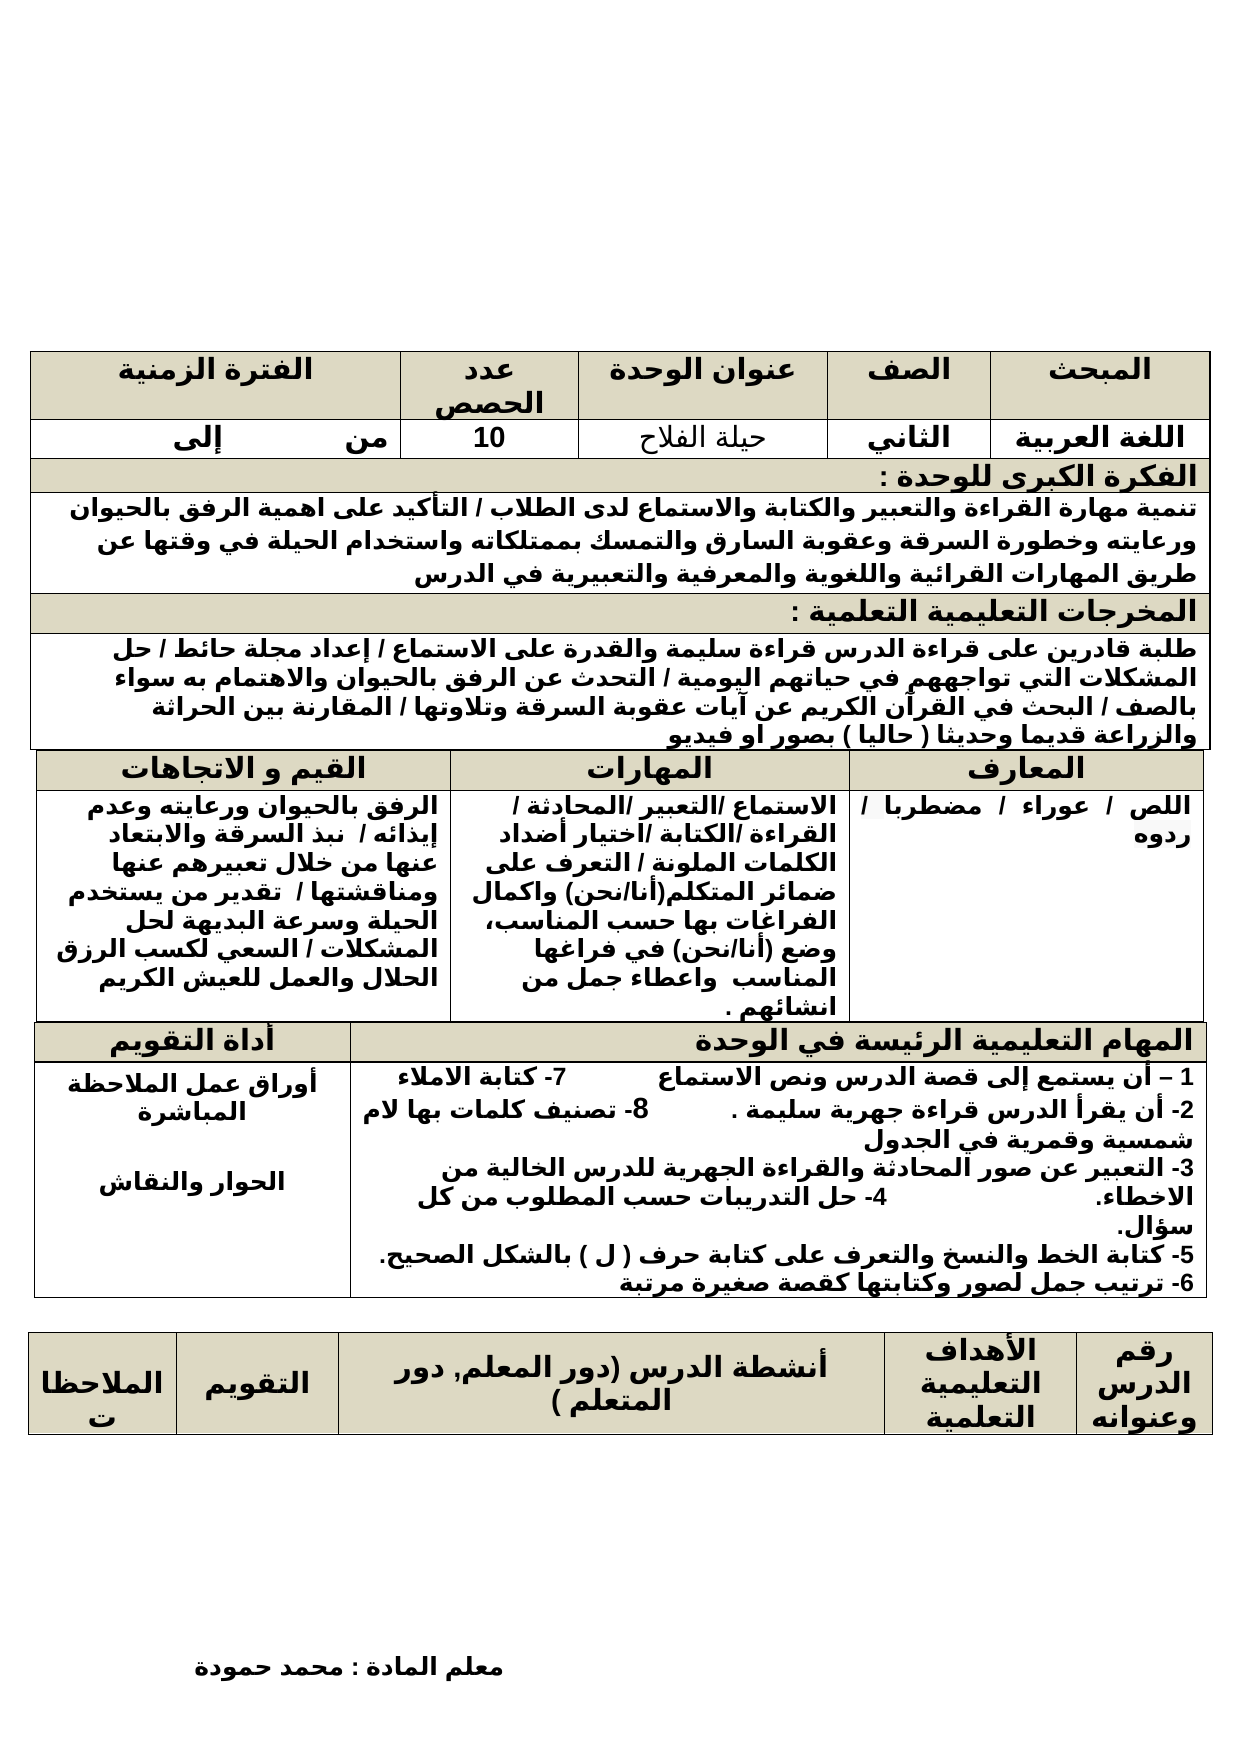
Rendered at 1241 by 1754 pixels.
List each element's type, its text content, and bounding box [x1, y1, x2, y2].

table_cell المخرجات التعليمية التعلمية : [31, 594, 1209, 633]
table_header رقم الدرس وعنوانه [1077, 1333, 1212, 1433]
table_cell تنمية مهارة القراءة والتعبير والكتابة والاستماع لدى الطلاب / التأكيد على اهمية الرفق بالحيوان ورعايته وخطورة السرقة وعقوبة السارق والتمسك بممتلكاته واستخدام الحيلة في وقتها عن طريق المهارات القرائية واللغوية والمعرفية والتعبيرية في الدرس [31, 493, 1209, 593]
table_cell الاستماع /التعبير /المحادثة / القراءة /الكتابة /اختيار أضداد الكلمات الملونة / التعرف على ضمائر المتكلم(أنا/نحن) واكمال الفراغات بها حسب المناسب، وضع (أنا/نحن) في فراغها المناسب واعطاء جمل من انشائهم . [451, 791, 849, 1021]
table_cell اللص / عوراء / مضطربا / ردوه [850, 791, 1203, 1021]
table_header الفترة الزمنية [31, 352, 400, 419]
table_cell من إلى [31, 420, 400, 457]
table_cell الثاني [828, 420, 990, 457]
table_header أداة التقويم [35, 1023, 350, 1061]
table_header المهام التعليمية الرئيسة في الوحدة [351, 1023, 1206, 1061]
table_header المهارات [451, 751, 849, 790]
table_cell 1 – أن يستمع إلى قصة الدرس ونص الاستماع 7- كتابة الاملاء 2- أن يقرأ الدرس قراءة جهرية سليمة . 8- تصنيف كلمات بها لام شمسية وقمرية في الجدول 3- التعبير عن صور المحادثة والقراءة الجهرية للدرس الخالية من الاخطاء. 4- حل التدريبات حسب المطلوب من كل سؤال. 5- كتابة الخط والنسخ والتعرف على كتابة حرف ( ل ) بالشكل الصحيح. 6- ترتيب جمل لصور وكتابتها كقصة صغيرة مرتبة [351, 1063, 1206, 1297]
table_header المعارف [850, 751, 1203, 790]
table_header الملاحظات [29, 1333, 176, 1433]
table_cell طلبة قادرين على قراءة الدرس قراءة سليمة والقدرة على الاستماع / إعداد مجلة حائط / حل المشكلات التي تواجههم في حياتهم اليومية / التحدث عن الرفق بالحيوان والاهتمام به سواء بالصف / البحث في القرآن الكريم عن آيات عقوبة السرقة وتلاوتها / المقارنة بين الحراثة والزراعة قديما وحديثا ( حاليا ) بصور او فيديو [31, 634, 1209, 749]
table_cell الفكرة الكبرى للوحدة : [31, 459, 1209, 492]
table_header المبحث [991, 352, 1209, 419]
table_header أنشطة الدرس (دور المعلم, دور المتعلم ) [339, 1333, 884, 1433]
table_header التقويم [177, 1333, 338, 1433]
table_header القيم و الاتجاهات [37, 751, 450, 790]
table_cell أوراق عمل الملاحظة المباشرة الحوار والنقاش [35, 1063, 350, 1297]
table_header عنوان الوحدة [579, 352, 827, 419]
table_cell 10 [401, 420, 578, 457]
table_cell حيلة الفلاح [579, 420, 827, 457]
table_header الأهداف التعليمية التعلمية [885, 1333, 1076, 1433]
table_header الصف [828, 352, 990, 419]
table_cell الرفق بالحيوان ورعايته وعدم إيذائه / نبذ السرقة والابتعاد عنها من خلال تعبيرهم عنها ومناقشتها / تقدير من يستخدم الحيلة وسرعة البديهة لحل المشكلات / السعي لكسب الرزق الحلال والعمل للعيش الكريم [37, 791, 450, 1021]
table_cell اللغة العربية [991, 420, 1209, 457]
table_header عدد الحصص [401, 352, 578, 419]
